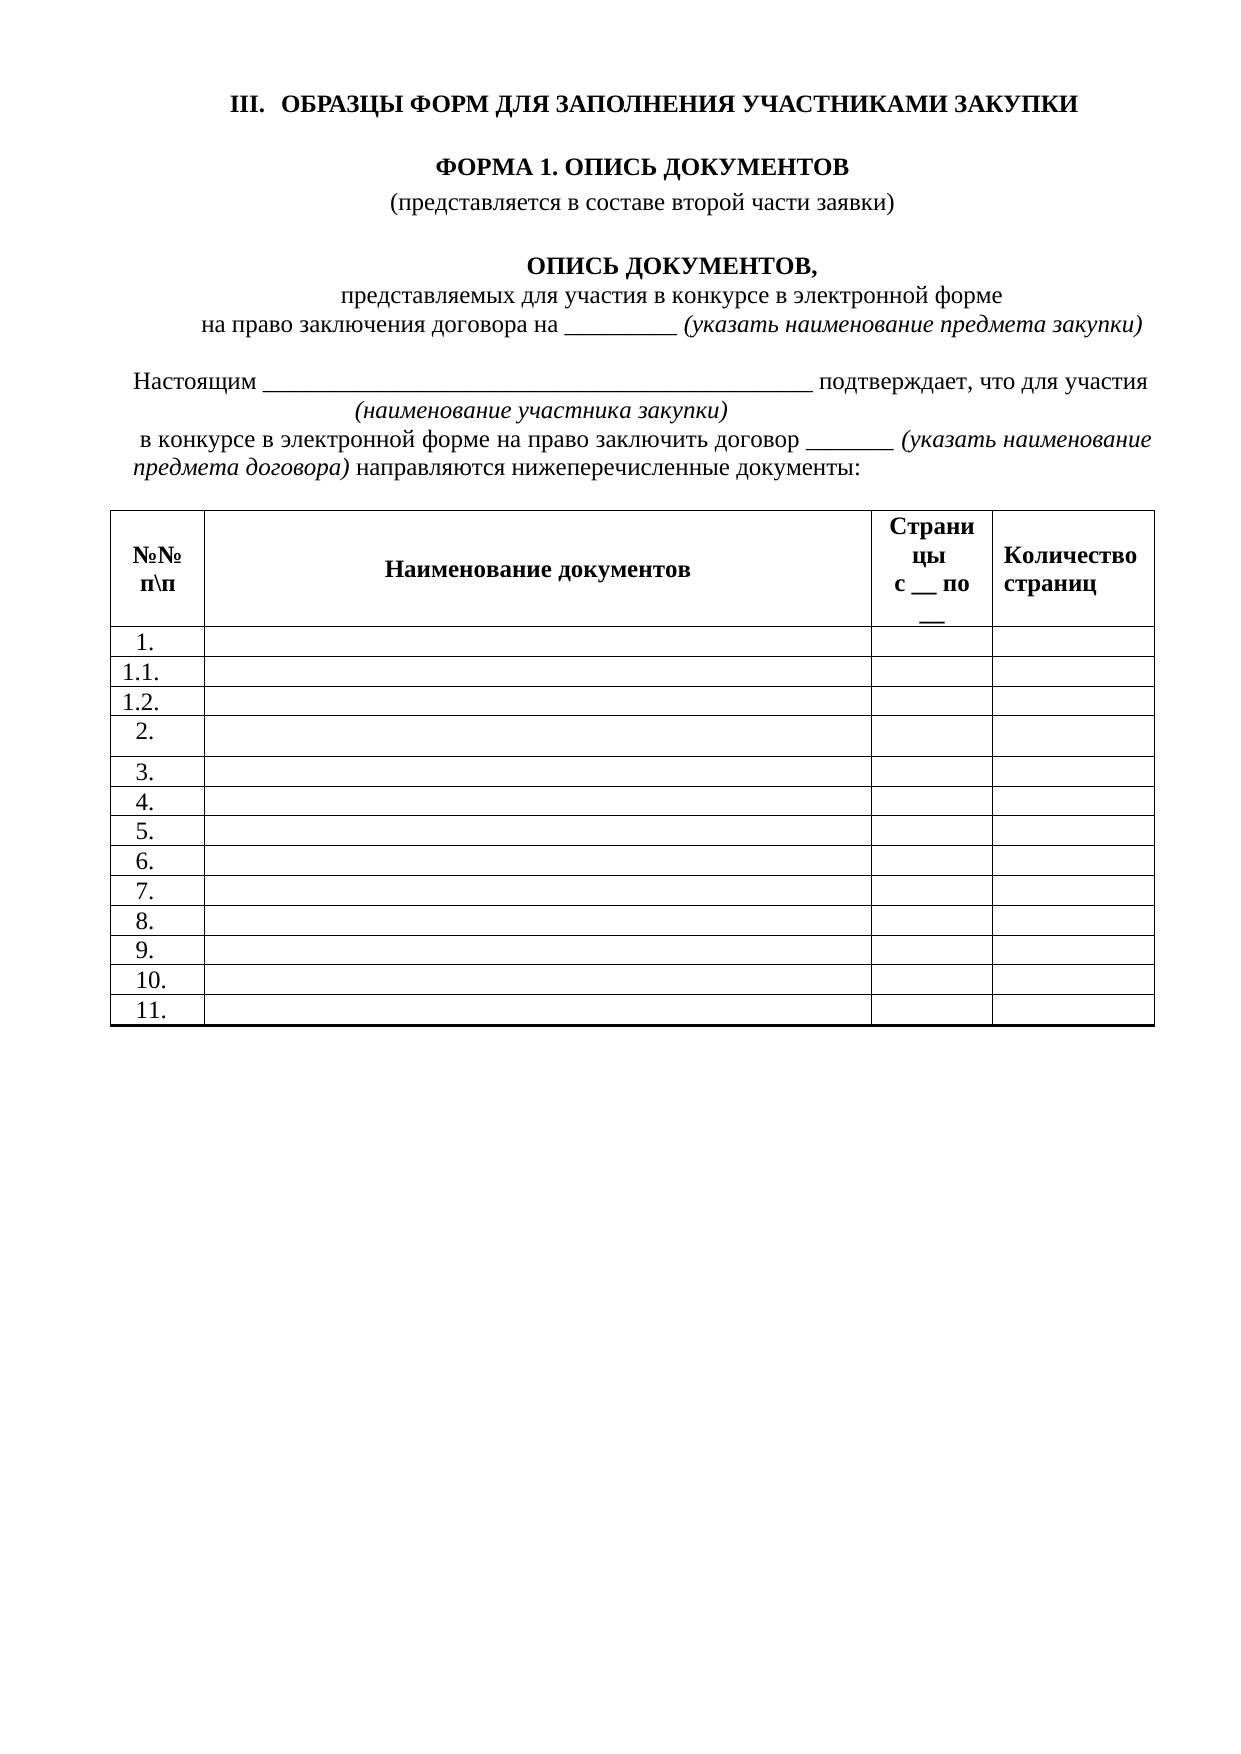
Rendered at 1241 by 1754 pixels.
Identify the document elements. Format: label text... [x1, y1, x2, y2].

text (наименование участника закупки) [133, 395, 1152, 424]
table_cell [111, 627, 204, 656]
table_cell [205, 846, 871, 875]
table_cell [205, 936, 871, 964]
table_cell [993, 816, 1154, 845]
table_header Количество страниц [993, 511, 1154, 626]
table_cell [872, 627, 992, 656]
table_cell [872, 965, 992, 994]
table_cell [111, 995, 204, 1024]
subtitle ФОРМА 1. ОПИСЬ ДОКУМЕНТОВ [133, 152, 1152, 181]
table_cell [993, 965, 1154, 994]
table_cell [111, 816, 204, 845]
table_cell [872, 687, 992, 715]
table_cell [993, 787, 1154, 815]
text представляемых для участия в конкурсе в электронной форме [133, 280, 1152, 309]
text ОПИСЬ ДОКУМЕНТОВ, [133, 251, 1152, 280]
table_cell [111, 906, 204, 934]
table_cell [872, 757, 992, 786]
table_cell [111, 716, 204, 756]
table_cell [872, 906, 992, 934]
table_cell [205, 687, 871, 715]
table_cell [993, 627, 1154, 656]
table_cell [872, 936, 992, 964]
table_cell [205, 787, 871, 815]
table_cell [205, 906, 871, 934]
text (представляется в составе второй части заявки) [133, 187, 1152, 216]
table_cell [872, 787, 992, 815]
text на право заключения договора на _________ (указать наименование предмета закупки) [133, 309, 1152, 337]
table_cell [993, 906, 1154, 934]
table_cell [111, 846, 204, 875]
table_cell [993, 936, 1154, 964]
table_cell [205, 816, 871, 845]
table_cell [205, 716, 871, 756]
table_cell [993, 995, 1154, 1024]
table_header Страницы с __ по __ [872, 511, 992, 626]
text в конкурсе в электронной форме на право заключить договор _______ (указать наименование предмета договора) направляются нижеперечисленные документы: [133, 424, 1152, 481]
table_cell [205, 876, 871, 905]
table_cell [111, 757, 204, 786]
table_cell [111, 787, 204, 815]
table_cell [872, 846, 992, 875]
table_cell [993, 716, 1154, 756]
table_cell [872, 995, 992, 1024]
table_cell [111, 657, 204, 686]
table_cell [993, 687, 1154, 715]
table_cell [205, 965, 871, 994]
subtitle ОБРАЗЦЫ ФОРМ ДЛЯ ЗАПОЛНЕНИЯ УЧАСТНИКАМИ ЗАКУПКИ [133, 89, 1152, 117]
table_cell [872, 876, 992, 905]
table_cell [111, 687, 204, 715]
table_cell [993, 657, 1154, 686]
table_cell [111, 965, 204, 994]
table_cell [205, 657, 871, 686]
table_cell [205, 995, 871, 1024]
table_cell [111, 936, 204, 964]
table_cell [205, 627, 871, 656]
table_cell [872, 816, 992, 845]
table_cell [993, 846, 1154, 875]
table_cell [993, 876, 1154, 905]
table_cell [111, 876, 204, 905]
text Настоящим ____________________________________________ подтверждает, что для участия [133, 366, 1152, 395]
table_cell [993, 757, 1154, 786]
table_cell [872, 657, 992, 686]
table_cell [205, 757, 871, 786]
table_cell [872, 716, 992, 756]
table_header №№ п\п [111, 511, 204, 626]
table_header Наименование документов [205, 511, 871, 626]
